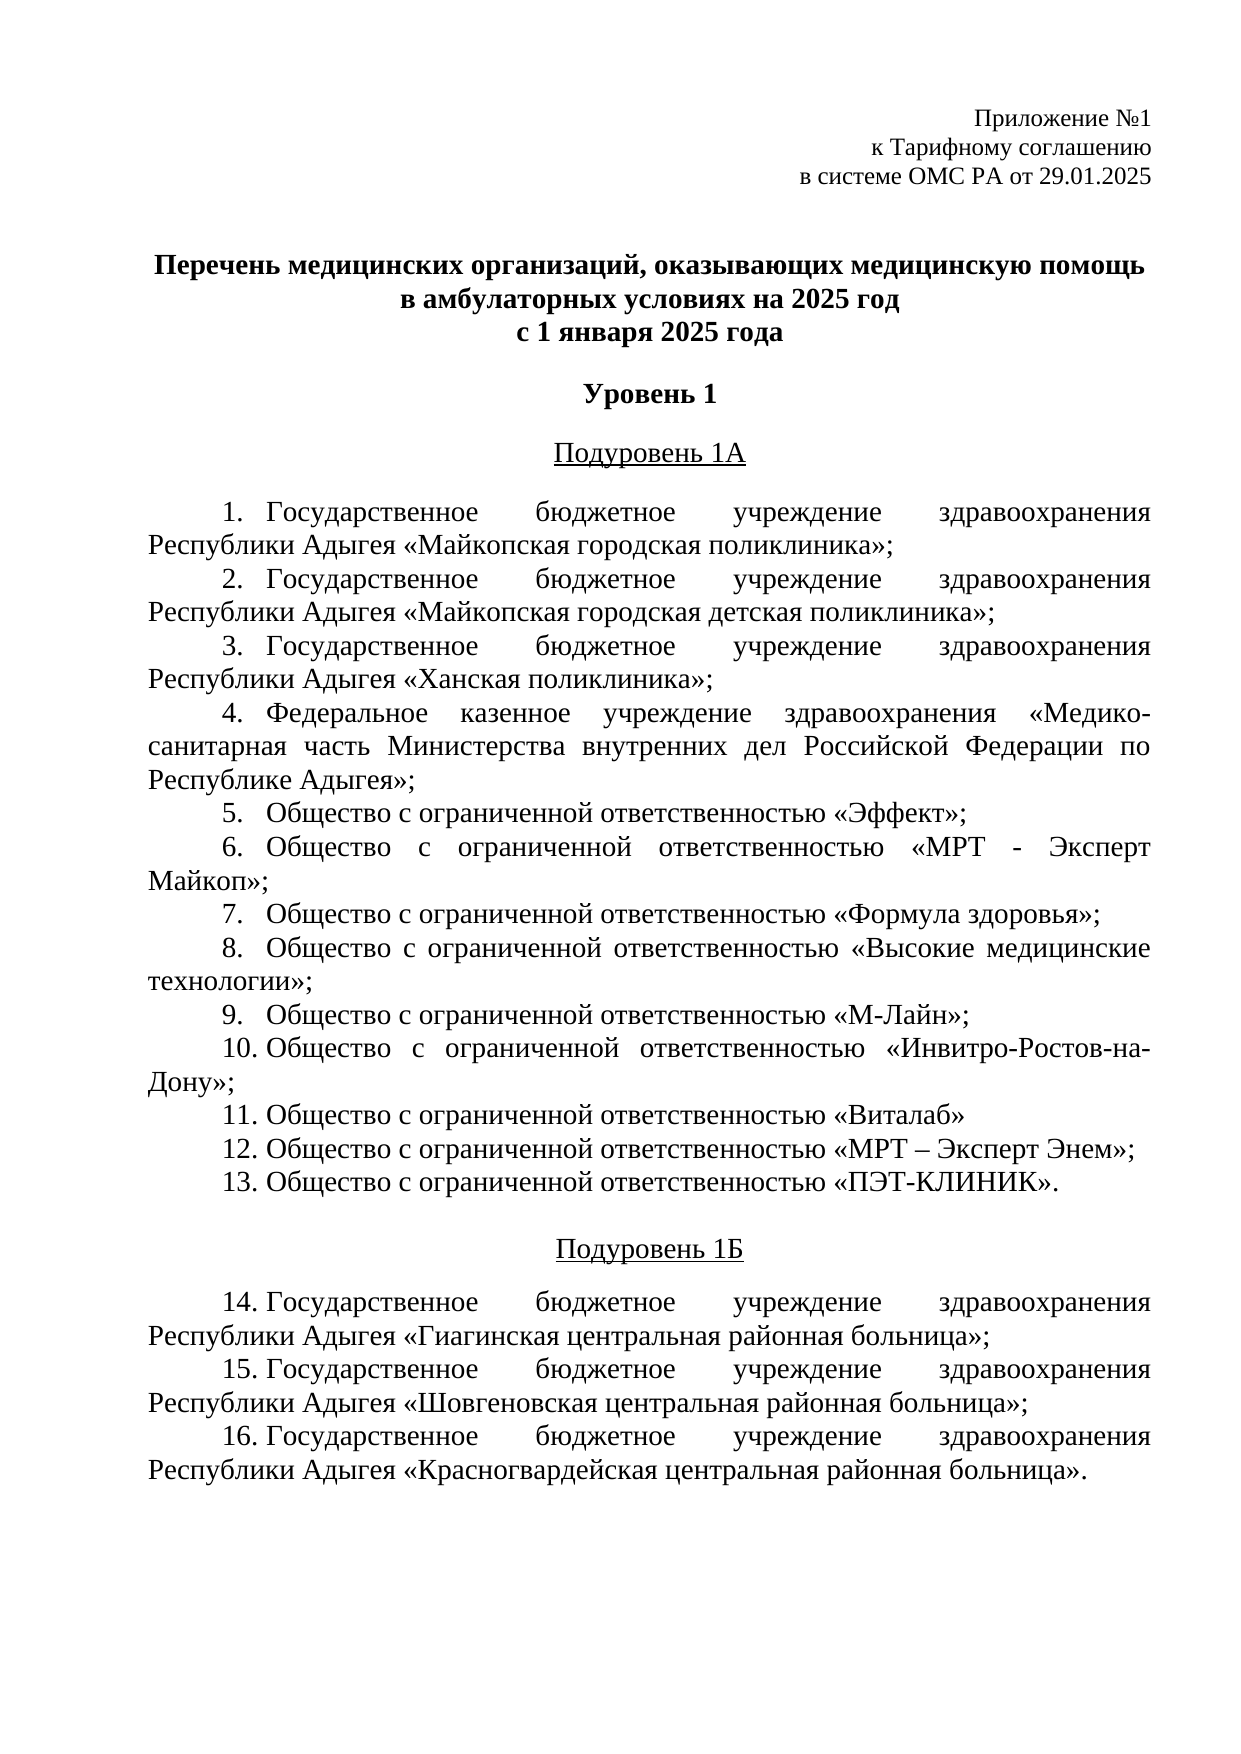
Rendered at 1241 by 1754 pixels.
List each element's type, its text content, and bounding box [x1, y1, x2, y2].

text с 1 января 2025 года [148, 314, 1152, 348]
text Подуровень 1А [148, 435, 1152, 469]
text Приложение №1 [148, 103, 1152, 132]
list Государственное бюджетное учреждение здравоохранения Республики Адыгея «Гиагинская центральная районная больница»; [148, 1284, 1152, 1351]
list Общество с ограниченной ответственностью «Высокие медицинские технологии»; [148, 930, 1152, 997]
text в системе ОМС РА от 29.01.2025 [148, 161, 1152, 190]
list Общество с ограниченной ответственностью «М-Лайн»; [148, 997, 1152, 1030]
list Общество с ограниченной ответственностью «Эффект»; [148, 796, 1152, 829]
list Общество с ограниченной ответственностью «МРТ - Эксперт Майкоп»; [148, 829, 1152, 896]
text к Тарифному соглашению [148, 132, 1152, 161]
list Общество с ограниченной ответственностью «МРТ – Эксперт Энем»; [148, 1131, 1152, 1164]
text Перечень медицинских организаций, оказывающих медицинскую помощь в амбулаторных условиях на 2025 год [148, 247, 1152, 314]
list Общество с ограниченной ответственностью «Виталаб» [148, 1097, 1152, 1131]
list Государственное бюджетное учреждение здравоохранения Республики Адыгея «Красногвардейская центральная районная больница». [148, 1418, 1152, 1486]
list Государственное бюджетное учреждение здравоохранения Республики Адыгея «Майкопская городская детская поликлиника»; [148, 561, 1152, 628]
list Общество с ограниченной ответственностью «Инвитро-Ростов-на-Дону»; [148, 1030, 1152, 1097]
list Государственное бюджетное учреждение здравоохранения Республики Адыгея «Шовгеновская центральная районная больница»; [148, 1351, 1152, 1418]
list Общество с ограниченной ответственностью «ПЭТ-КЛИНИК». [148, 1164, 1152, 1198]
list Федеральное казенное учреждение здравоохранения «Медико-санитарная часть Министерства внутренних дел Российской Федерации по Республике Адыгея»; [148, 695, 1152, 796]
text Подуровень 1Б [148, 1232, 1152, 1265]
text Уровень 1 [148, 377, 1152, 410]
list Общество с ограниченной ответственностью «Формула здоровья»; [148, 896, 1152, 930]
list Государственное бюджетное учреждение здравоохранения Республики Адыгея «Ханская поликлиника»; [148, 628, 1152, 695]
list Государственное бюджетное учреждение здравоохранения Республики Адыгея «Майкопская городская поликлиника»; [148, 494, 1152, 561]
